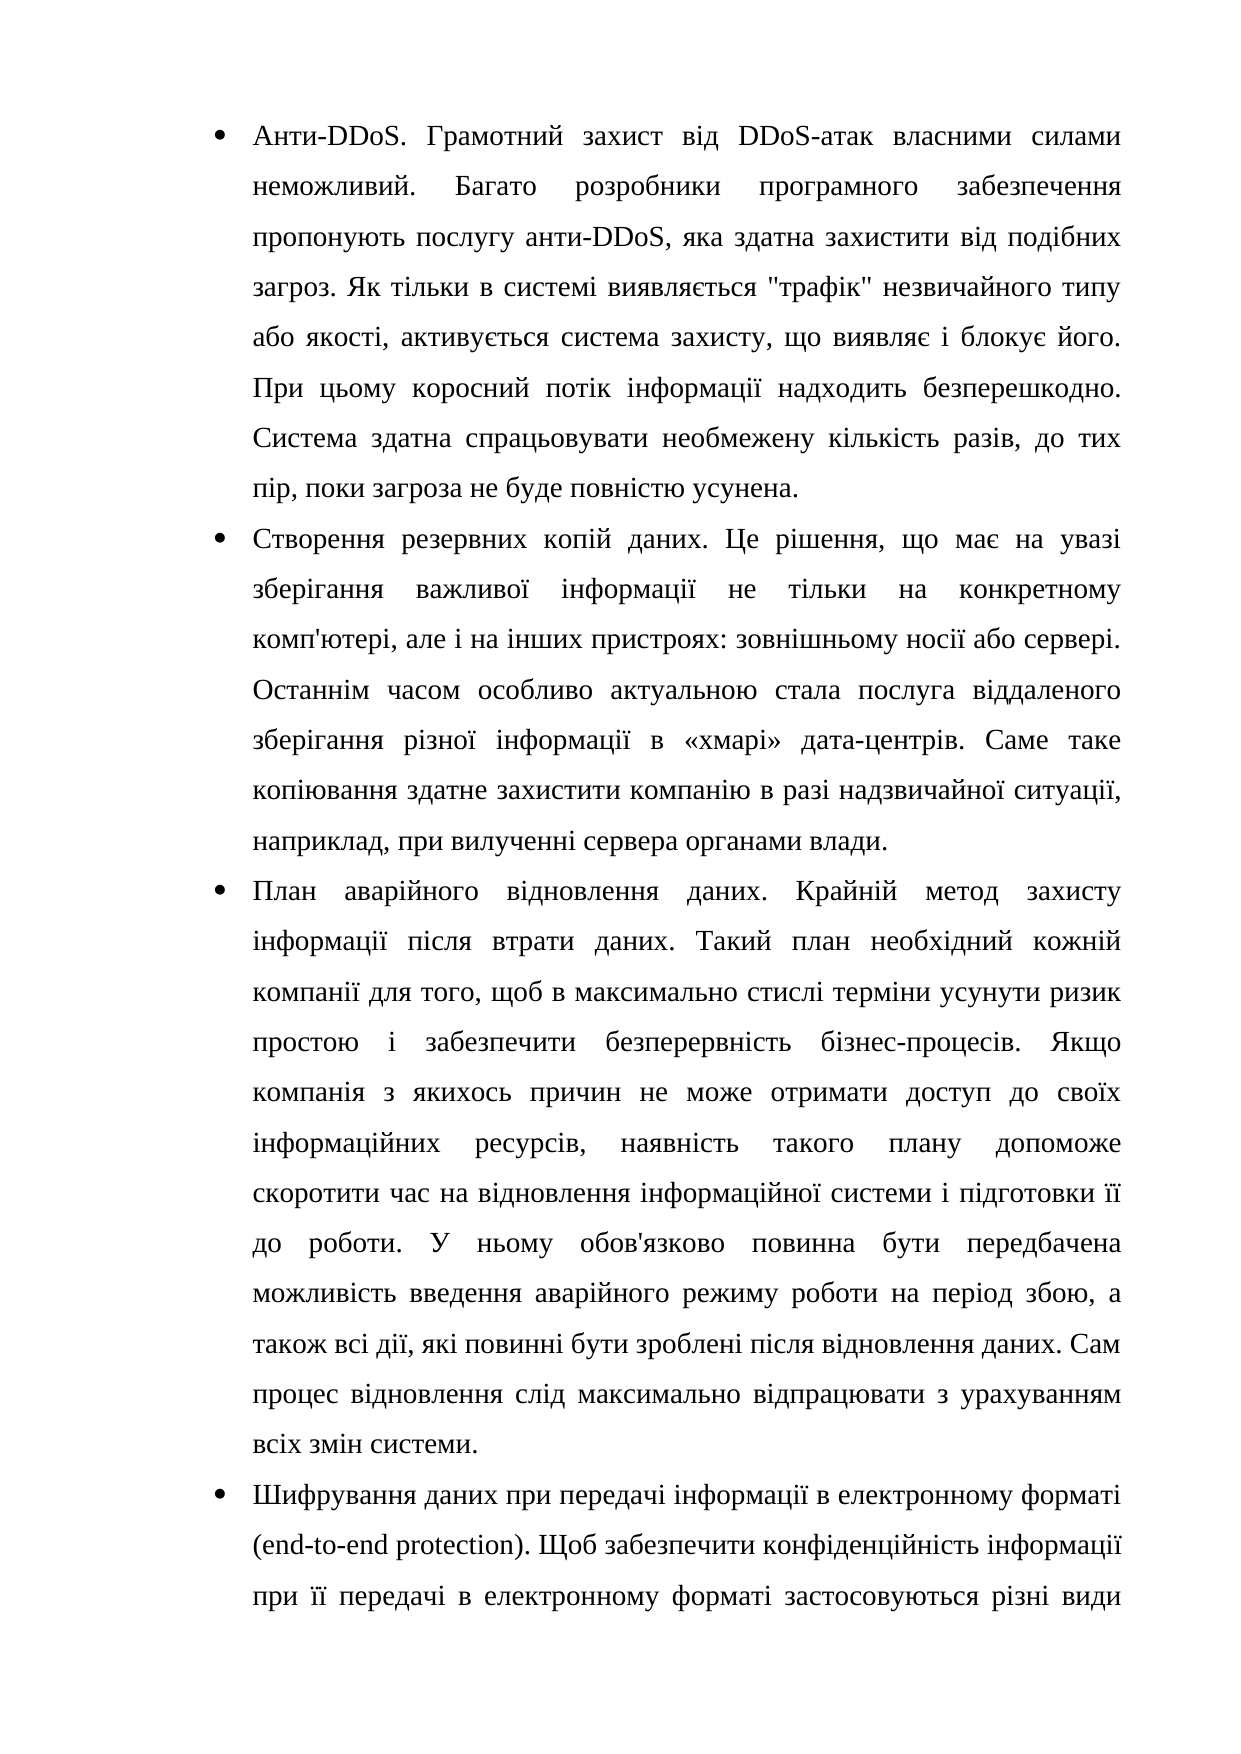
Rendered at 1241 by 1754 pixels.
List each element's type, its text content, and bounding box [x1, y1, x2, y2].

list План аварійного відновлення даних. Крайній метод захисту інформації після втрати даних. Такий план необхідний кожній компанії для того, щоб в максимально стислі терміни усунути ризик простою і забезпечити безперервність бізнес-процесів. Якщо компанія з якихось причин не може отримати доступ до своїх інформаційних ресурсів, наявність такого плану допоможе скоротити час на відновлення інформаційної системи і підготовки її до роботи. У ньому обов'язково повинна бути передбачена можливість введення аварійного режиму роботи на період збою, а також всі дії, які повинні бути зроблені після відновлення даних. Сам процес відновлення слід максимально відпрацювати з урахуванням всіх змін системи. [215, 873, 1122, 1460]
list Створення резервних копій даних. Це рішення, що має на увазі зберігання важливої інформації не тільки на конкретному комп'ютері, але і на інших пристроях: зовнішньому носії або сервері. Останнім часом особливо актуальною стала послуга віддаленого зберігання різної інформації в «хмарі» дата-центрів. Саме таке копіювання здатне захистити компанію в разі надзвичайної ситуації, наприклад, при вилученні сервера органами влади. [215, 521, 1122, 856]
list Анти-DDoS. Грамотний захист від DDoS-атак власними силами неможливий. Багато розробники програмного забезпечення пропонують послугу анти-DDoS, яка здатна захистити від подібних загроз. Як тільки в системі виявляється "трафік" незвичайного типу або якості, активується система захисту, що виявляє і блокує його. При цьому коросний потік інформації надходить безперешкодно. Система здатна спрацьовувати необмежену кількість разів, до тих пір, поки загроза не буде повністю усунена. [215, 118, 1122, 504]
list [215, 1477, 1122, 1611]
